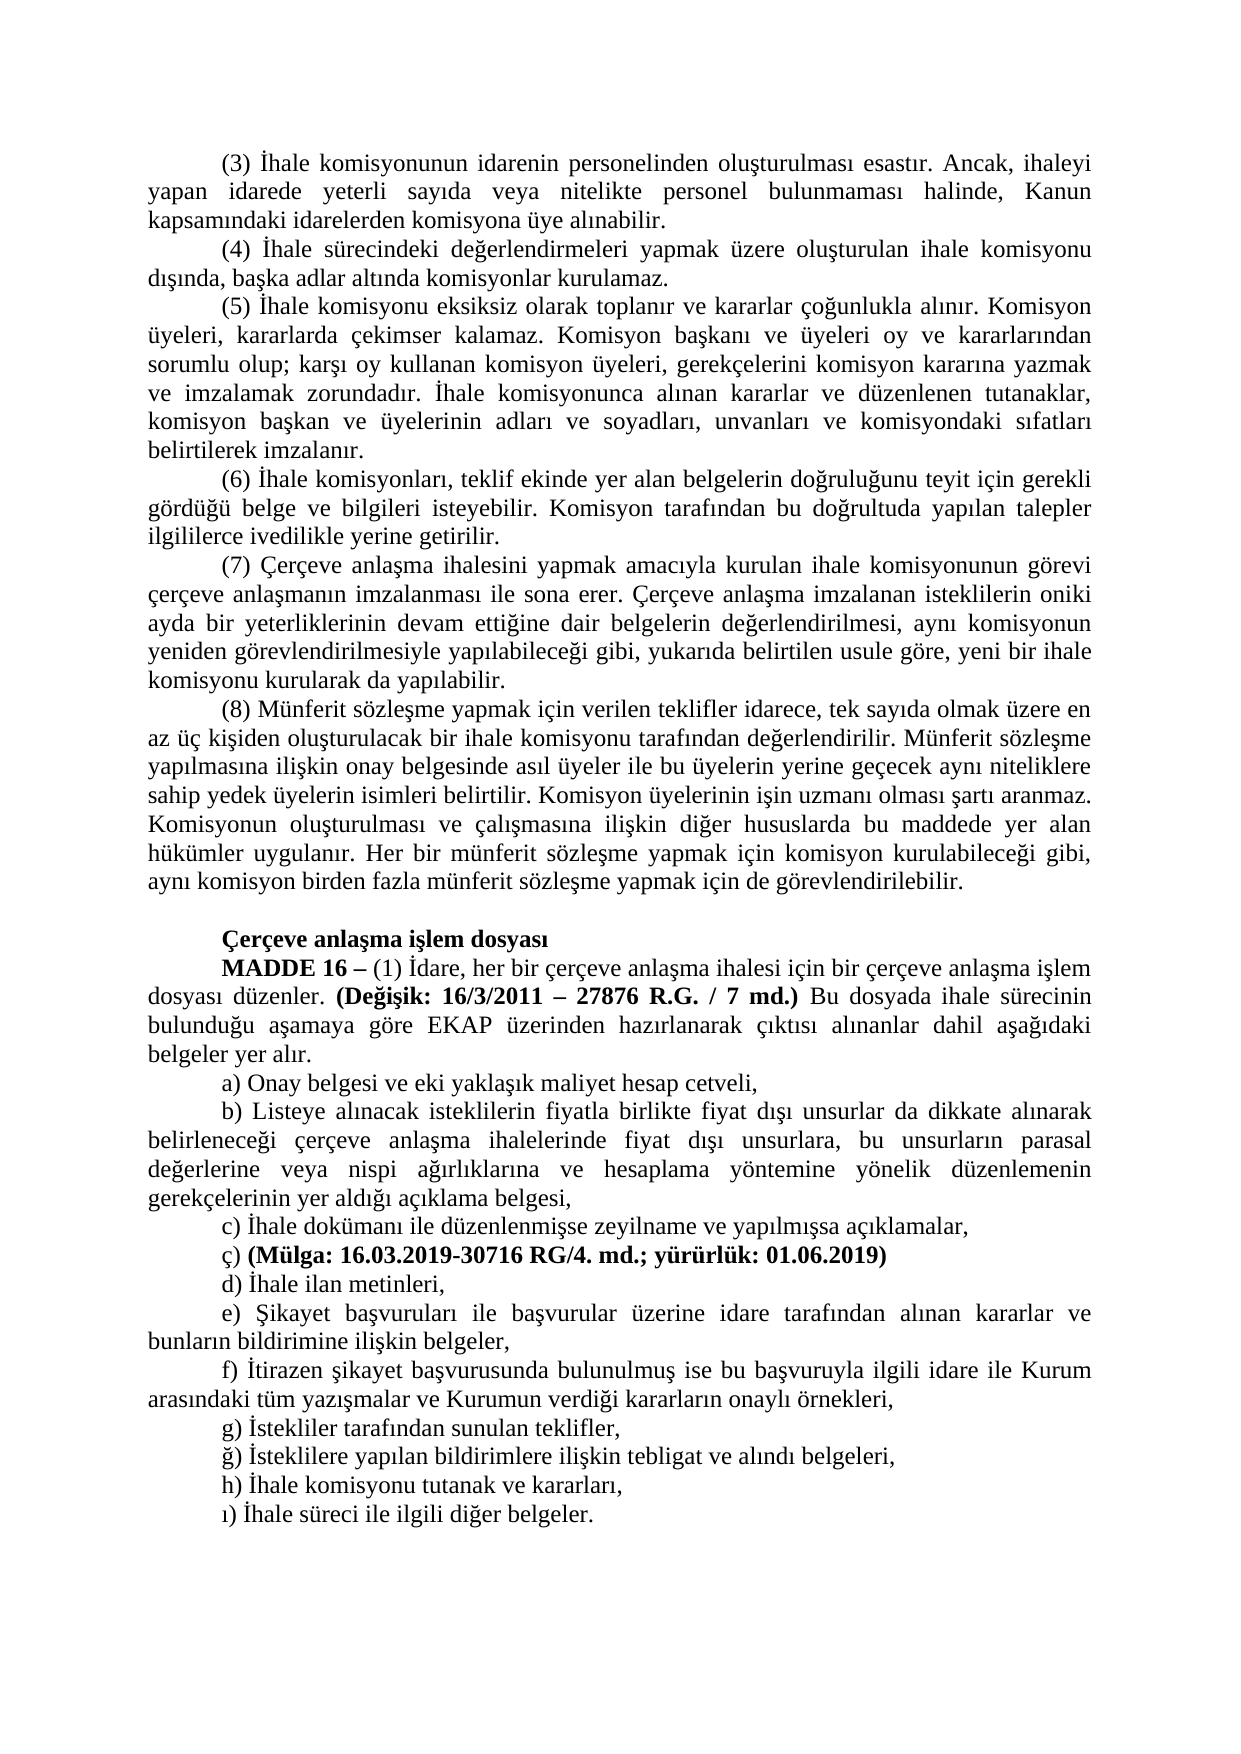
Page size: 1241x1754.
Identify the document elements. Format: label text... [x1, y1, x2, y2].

text ç) (Mülga: 16.03.2019-30716 RG/4. md.; yürürlük: 01.06.2019) [148, 1240, 1092, 1269]
text ğ) İsteklilere yapılan bildirimlere ilişkin tebligat ve alındı belgeleri, [148, 1441, 1092, 1470]
text b) Listeye alınacak isteklilerin fiyatla birlikte fiyat dışı unsurlar da dikkate alınarak belirleneceği çerçeve anlaşma ihalelerinde fiyat dışı unsurlara, bu unsurların parasal değerlerine veya nispi ağırlıklarına ve hesaplama yöntemine yönelik düzenlemenin gerekçelerinin yer aldığı açıklama belgesi, [148, 1096, 1092, 1211]
text (4) İhale sürecindeki değerlendirmeleri yapmak üzere oluşturulan ihale komisyonu dışında, başka adlar altında komisyonlar kurulamaz. [148, 234, 1092, 291]
text h) İhale komisyonu tutanak ve kararları, [148, 1470, 1092, 1499]
text f) İtirazen şikayet başvurusunda bulunulmuş ise bu başvuruyla ilgili idare ile Kurum arasındaki tüm yazışmalar ve Kurumun verdiği kararların onaylı örnekleri, [148, 1355, 1092, 1413]
text g) İstekliler tarafından sunulan teklifler, [148, 1413, 1092, 1441]
text (5) İhale komisyonu eksiksiz olarak toplanır ve kararlar çoğunlukla alınır. Komisyon üyeleri, kararlarda çekimser kalamaz. Komisyon başkanı ve üyeleri oy ve kararlarından sorumlu olup; karşı oy kullanan komisyon üyeleri, gerekçelerini komisyon kararına yazmak ve imzalamak zorundadır. İhale komisyonunca alınan kararlar ve düzenlenen tutanaklar, komisyon başkan ve üyelerinin adları ve soyadları, unvanları ve komisyondaki sıfatları belirtilerek imzalanır. [148, 291, 1092, 464]
text (7) Çerçeve anlaşma ihalesini yapmak amacıyla kurulan ihale komisyonunun görevi çerçeve anlaşmanın imzalanması ile sona erer. Çerçeve anlaşma imzalanan isteklilerin oniki ayda bir yeterliklerinin devam ettiğine dair belgelerin değerlendirilmesi, aynı komisyonun yeniden görevlendirilmesiyle yapılabileceği gibi, yukarıda belirtilen usule göre, yeni bir ihale komisyonu kurularak da yapılabilir. [148, 550, 1092, 694]
text ı) İhale süreci ile ilgili diğer belgeler. [148, 1499, 1092, 1528]
subtitle Çerçeve anlaşma işlem dosyası [148, 924, 1092, 953]
text d) İhale ilan metinleri, [148, 1269, 1092, 1298]
text MADDE 16 – (1) İdare, her bir çerçeve anlaşma ihalesi için bir çerçeve anlaşma işlem dosyası düzenler. (Değişik: 16/3/2011 – 27876 R.G. / 7 md.) Bu dosyada ihale sürecinin bulunduğu aşamaya göre EKAP üzerinden hazırlanarak çıktısı alınanlar dahil aşağıdaki belgeler yer alır. [148, 953, 1092, 1068]
text e) Şikayet başvuruları ile başvurular üzerine idare tarafından alınan kararlar ve bunların bildirimine ilişkin belgeler, [148, 1298, 1092, 1355]
text c) İhale dokümanı ile düzenlenmişse zeyilname ve yapılmışsa açıklamalar, [148, 1211, 1092, 1240]
text (6) İhale komisyonları, teklif ekinde yer alan belgelerin doğruluğunu teyit için gerekli gördüğü belge ve bilgileri isteyebilir. Komisyon tarafından bu doğrultuda yapılan talepler ilgililerce ivedilikle yerine getirilir. [148, 464, 1092, 550]
text (3) İhale komisyonunun idarenin personelinden oluşturulması esastır. Ancak, ihaleyi yapan idarede yeterli sayıda veya nitelikte personel bulunmaması halinde, Kanun kapsamındaki idarelerden komisyona üye alınabilir. [148, 148, 1092, 234]
text a) Onay belgesi ve eki yaklaşık maliyet hesap cetveli, [148, 1068, 1092, 1096]
text (8) Münferit sözleşme yapmak için verilen teklifler idarece, tek sayıda olmak üzere en az üç kişiden oluşturulacak bir ihale komisyonu tarafından değerlendirilir. Münferit sözleşme yapılmasına ilişkin onay belgesinde asıl üyeler ile bu üyelerin yerine geçecek aynı niteliklere sahip yedek üyelerin isimleri belirtilir. Komisyon üyelerinin işin uzmanı olması şartı aranmaz. Komisyonun oluşturulması ve çalışmasına ilişkin diğer hususlarda bu maddede yer alan hükümler uygulanır. Her bir münferit sözleşme yapmak için komisyon kurulabileceği gibi, aynı komisyon birden fazla münferit sözleşme yapmak için de görevlendirilebilir. [148, 694, 1092, 895]
